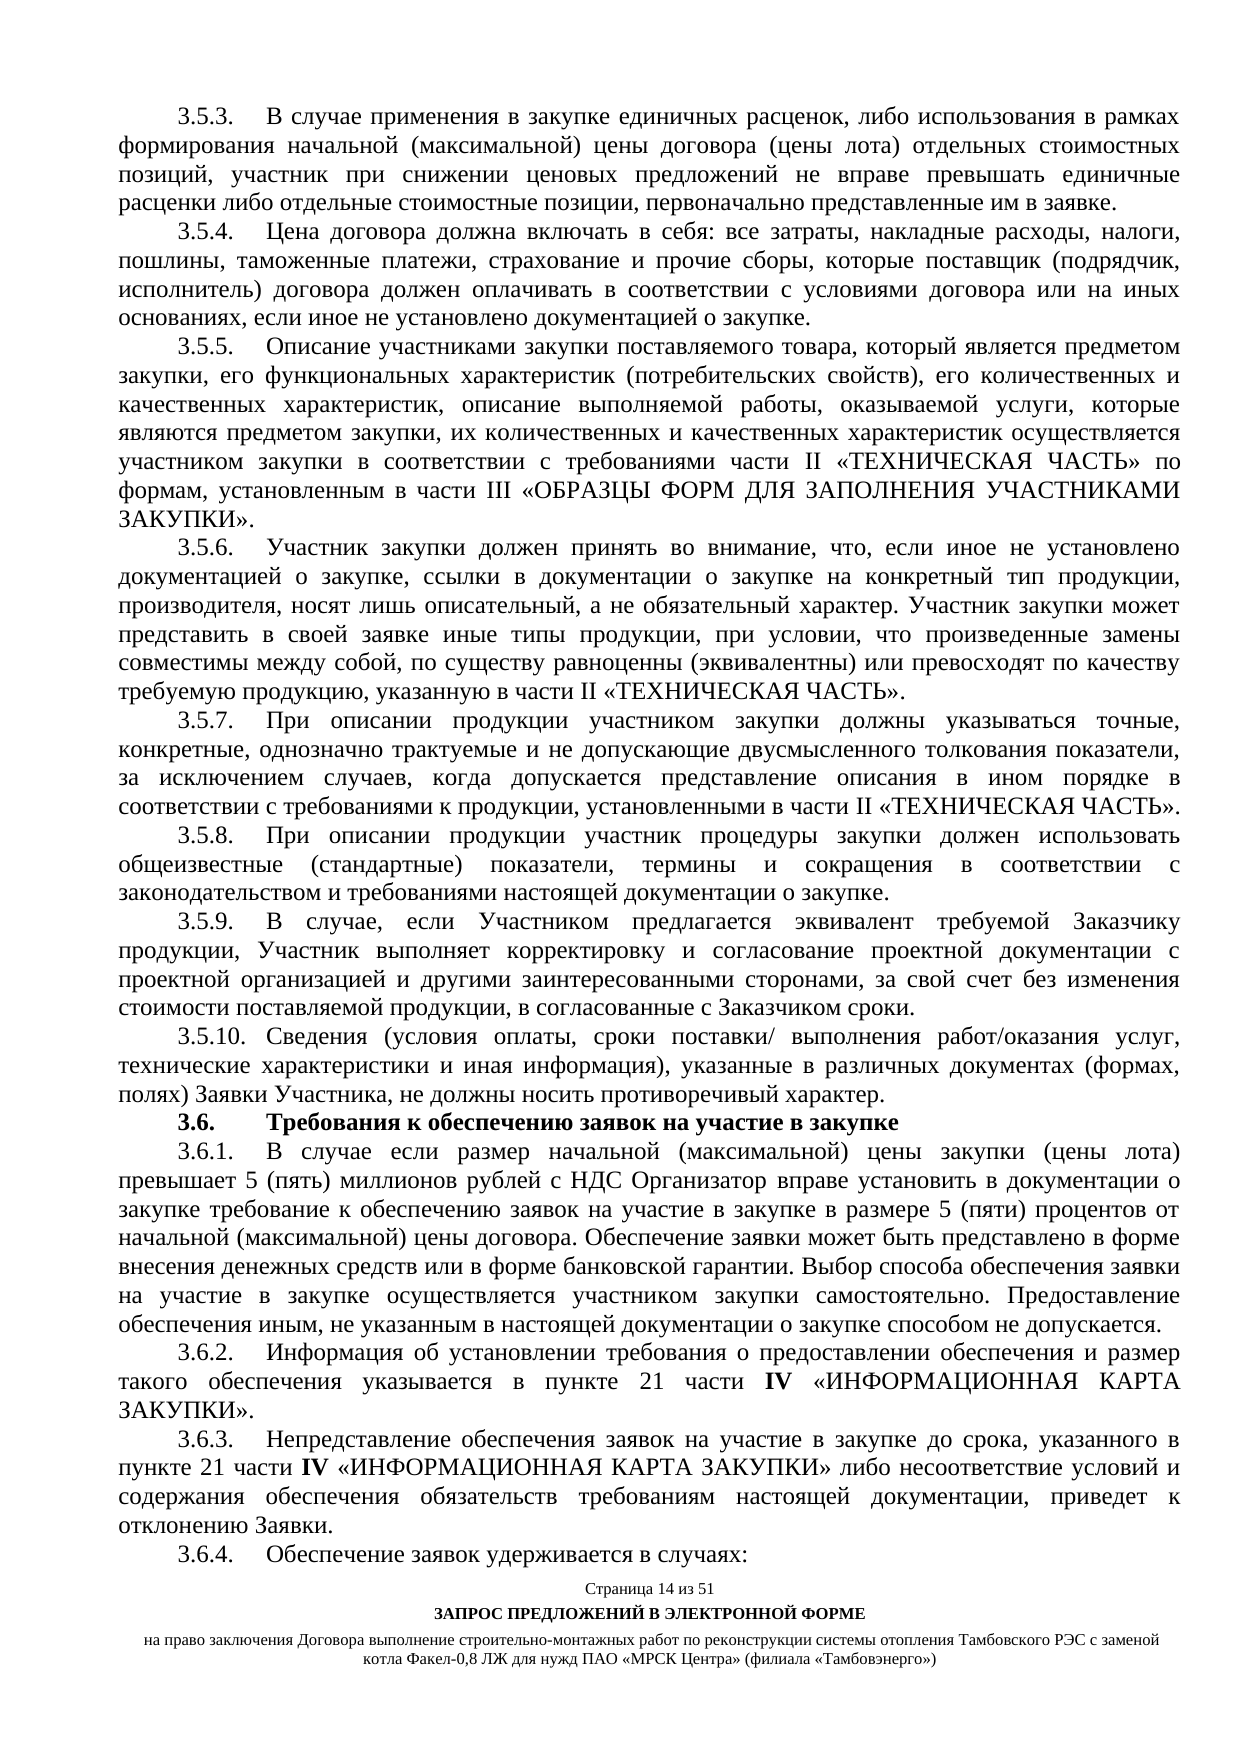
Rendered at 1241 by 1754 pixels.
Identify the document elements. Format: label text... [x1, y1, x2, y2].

subtitle Описание участниками закупки поставляемого товара, который является предметом закупки, его функциональных характеристик (потребительских свойств), его количественных и качественных характеристик, описание выполняемой работы, оказываемой услуги, которые являются предметом закупки, их количественных и качественных характеристик осуществляется участником закупки в соответствии с требованиями части II «ТЕХНИЧЕСКАЯ ЧАСТЬ» по формам, установленным в части III «ОБРАЗЦЫ ФОРМ ДЛЯ ЗАПОЛНЕНИЯ УЧАСТНИКАМИ ЗАКУПКИ». [118, 331, 1181, 532]
subtitle Непредставление обеспечения заявок на участие в закупке до срока, указанного в пункте 21 части IV «ИНФОРМАЦИОННАЯ КАРТА ЗАКУПКИ» либо несоответствие условий и содержания обеспечения обязательств требованиям настоящей документации, приведет к отклонению Заявки. [118, 1424, 1181, 1539]
subtitle Цена договора должна включать в себя: все затраты, накладные расходы, налоги, пошлины, таможенные платежи, страхование и прочие сборы, которые поставщик (подрядчик, исполнитель) договора должен оплачивать в соответствии с условиями договора или на иных основаниях, если иное не установлено документацией о закупке. [118, 216, 1181, 331]
subtitle При описании продукции участник процедуры закупки должен использовать общеизвестные (стандартные) показатели, термины и сокращения в соответствии с законодательством и требованиями настоящей документации о закупке. [118, 820, 1181, 906]
subtitle Информация об установлении требования о предоставлении обеспечения и размер такого обеспечения указывается в пункте 21 части IV «ИНФОРМАЦИОННАЯ КАРТА ЗАКУПКИ». [118, 1337, 1181, 1424]
subtitle Участник закупки должен принять во внимание, что, если иное не установлено документацией о закупке, ссылки в документации о закупке на конкретный тип продукции, производителя, носят лишь описательный, а не обязательный характер. Участник закупки может представить в своей заявке иные типы продукции, при условии, что произведенные замены совместимы между собой, по существу равноценны (эквивалентны) или превосходят по качеству требуемую продукцию, указанную в части II «ТЕХНИЧЕСКАЯ ЧАСТЬ». [118, 532, 1181, 705]
subtitle Сведения (условия оплаты, сроки поставки/ выполнения работ/оказания услуг, технические характеристики и иная информация), указанные в различных документах (формах, полях) Заявки Участника, не должны носить противоречивый характер. [118, 1021, 1181, 1107]
subtitle В случае если размер начальной (максимальной) цены закупки (цены лота) превышает 5 (пять) миллионов рублей с НДС Организатор вправе установить в документации о закупке требование к обеспечению заявок на участие в закупке в размере 5 (пяти) процентов от начальной (максимальной) цены договора. Обеспечение заявки может быть представлено в форме внесения денежных средств или в форме банковской гарантии. Выбор способа обеспечения заявки на участие в закупке осуществляется участником закупки самостоятельно. Предоставление обеспечения иным, не указанным в настоящей документации о закупке способом не допускается. [118, 1136, 1181, 1337]
subtitle В случае, если Участником предлагается эквивалент требуемой Заказчику продукции, Участник выполняет корректировку и согласование проектной документации с проектной организацией и другими заинтересованными сторонами, за свой счет без изменения стоимости поставляемой продукции, в согласованные с Заказчиком сроки. [118, 906, 1181, 1021]
subtitle Обеспечение заявок удерживается в случаях: [118, 1539, 1181, 1567]
subtitle При описании продукции участником закупки должны указываться точные, конкретные, однозначно трактуемые и не допускающие двусмысленного толкования показатели, за исключением случаев, когда допускается представление описания в ином порядке в соответствии с требованиями к продукции, установленными в части II «ТЕХНИЧЕСКАЯ ЧАСТЬ». [118, 705, 1181, 820]
subtitle Требования к обеспечению заявок на участие в закупке [118, 1107, 1181, 1136]
subtitle В случае применения в закупке единичных расценок, либо использования в рамках формирования начальной (максимальной) цены договора (цены лота) отдельных стоимостных позиций, участник при снижении ценовых предложений не вправе превышать единичные расценки либо отдельные стоимостные позиции, первоначально представленные им в заявке. [118, 101, 1181, 216]
